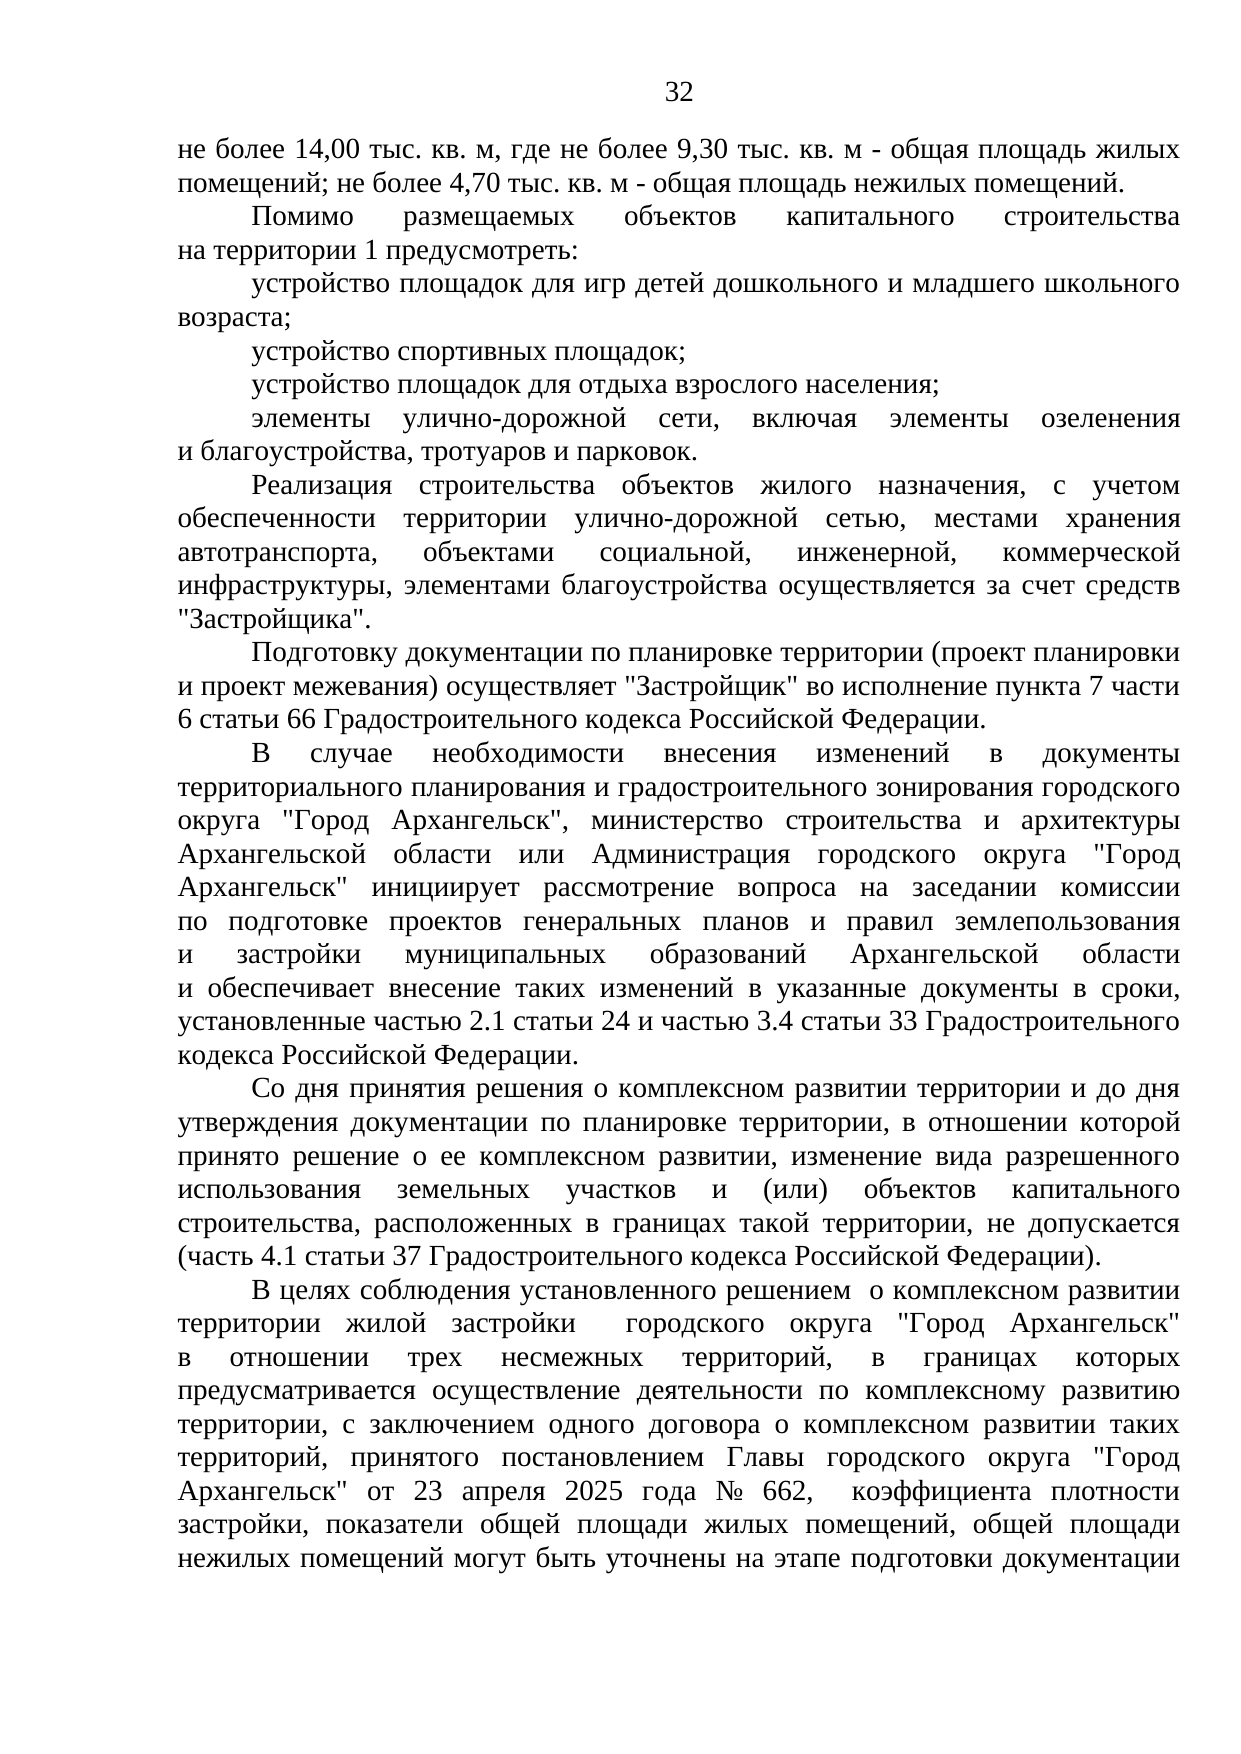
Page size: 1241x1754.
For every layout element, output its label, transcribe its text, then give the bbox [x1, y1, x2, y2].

text элементы улично-дорожной сети, включая элементы озеленения и благоустройства, тротуаров и парковок. [177, 400, 1181, 467]
text устройство спортивных площадок; [177, 333, 1181, 366]
text Помимо размещаемых объектов капитального строительства на территории 1 предусмотреть: [177, 198, 1181, 266]
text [177, 1272, 1181, 1574]
text В случае необходимости внесения изменений в документы территориального планирования и градостроительного зонирования городского округа "Город Архангельск", министерство строительства и архитектуры Архангельской области или Администрация городского округа "Город Архангельск" инициирует рассмотрение вопроса на заседании комиссии по подготовке проектов генеральных планов и правил землепользования и застройки муниципальных образований Архангельской области и обеспечивает внесение таких изменений в указанные документы в сроки, установленные частью 2.1 статьи 24 и частью 3.4 статьи 33 Градостроительного кодекса Российской Федерации. [177, 735, 1181, 1071]
text Подготовку документации по планировке территории (проект планировки и проект межевания) осуществляет "Застройщик" во исполнение пункта 7 части 6 статьи 66 Градостроительного кодекса Российской Федерации. [177, 634, 1181, 735]
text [177, 131, 1181, 198]
text Реализация строительства объектов жилого назначения, с учетом обеспеченности территории улично-дорожной сетью, местами хранения автотранспорта, объектами социальной, инженерной, коммерческой инфраструктуры, элементами благоустройства осуществляется за счет средств "Застройщика". [177, 467, 1181, 634]
text Со дня принятия решения о комплексном развитии территории и до дня утверждения документации по планировке территории, в отношении которой принято решение о ее комплексном развитии, изменение вида разрешенного использования земельных участков и (или) объектов капитального строительства, расположенных в границах такой территории, не допускается (часть 4.1 статьи 37 Градостроительного кодекса Российской Федерации). [177, 1071, 1181, 1272]
text устройство площадок для отдыха взрослого населения; [177, 366, 1181, 400]
text устройство площадок для игр детей дошкольного и младшего школьного возраста; [177, 266, 1181, 333]
